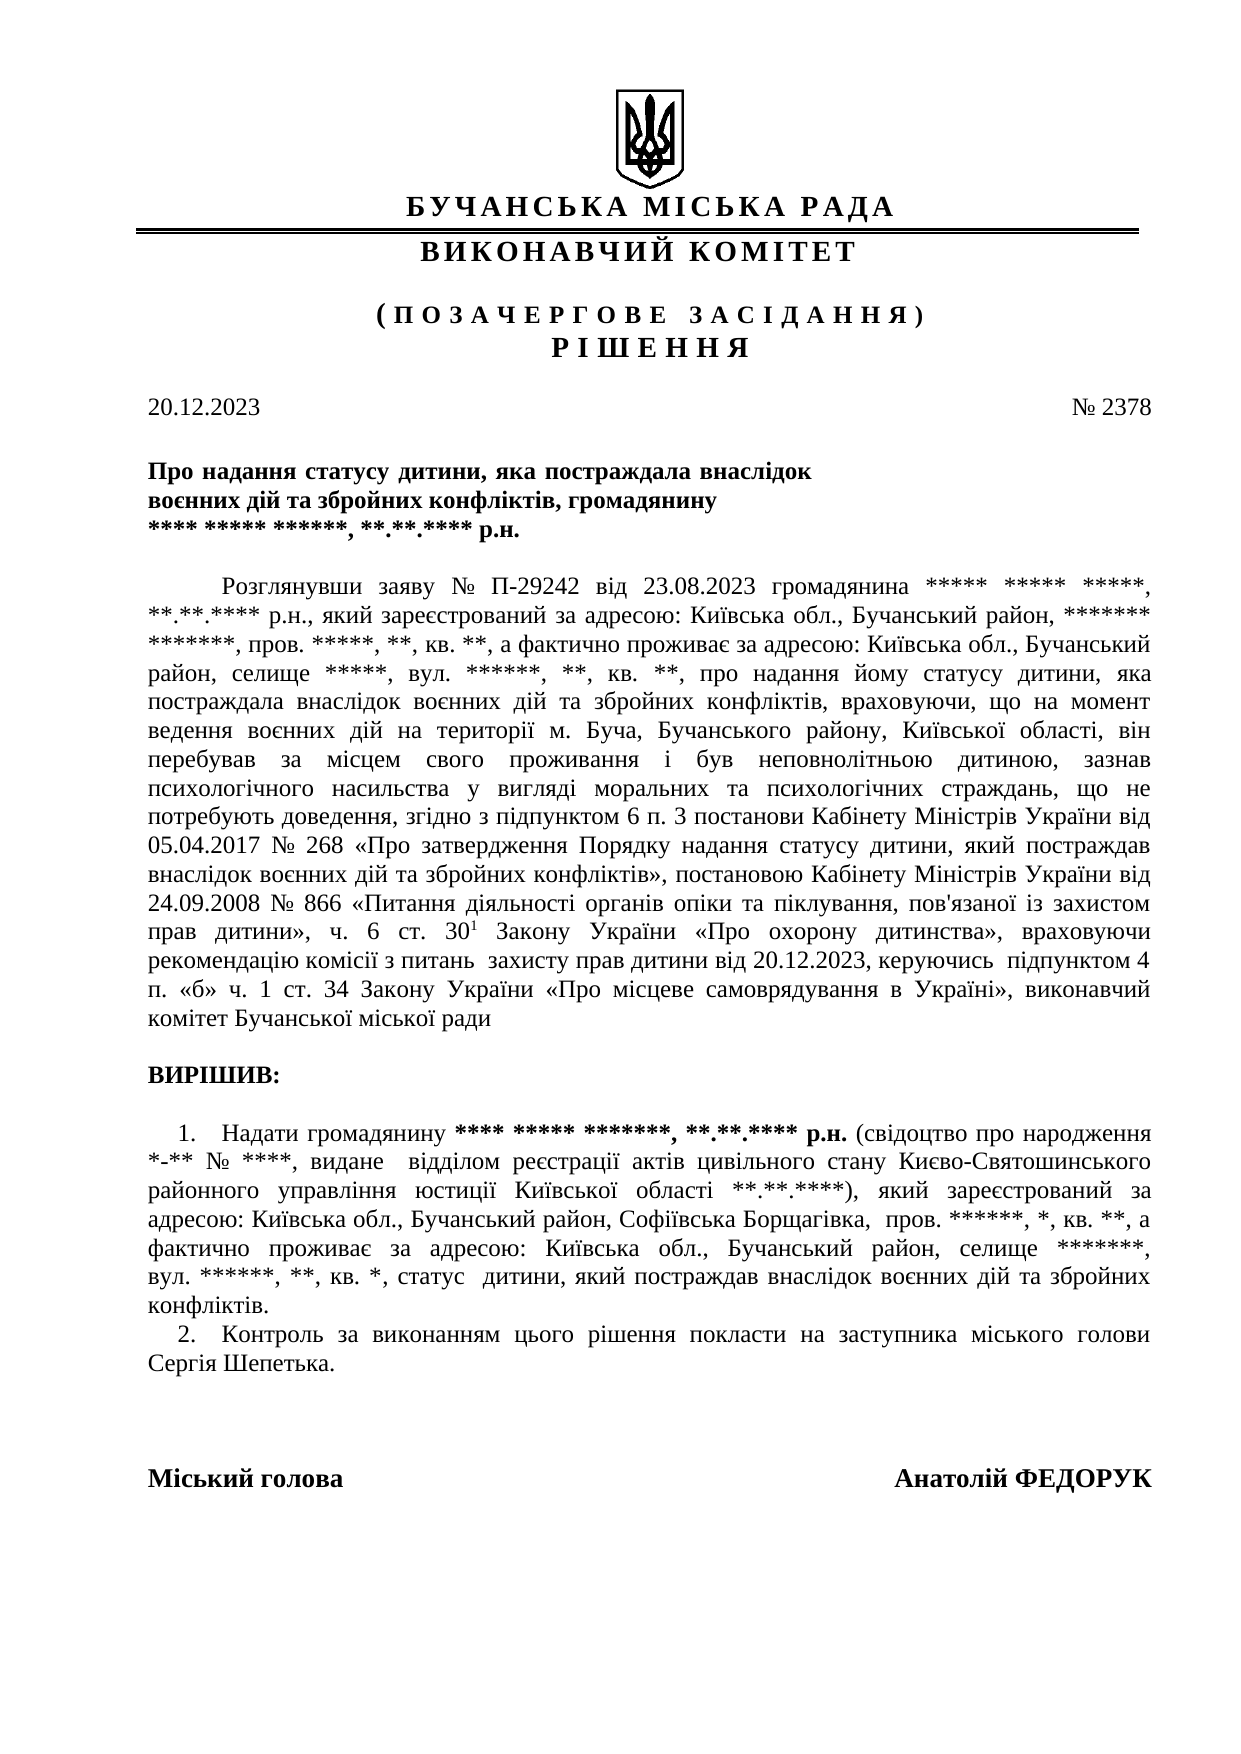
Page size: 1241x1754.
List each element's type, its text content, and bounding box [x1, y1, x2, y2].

text РІШЕННЯ [148, 330, 1152, 363]
text **** ***** ******, **.**.**** р.н. [148, 514, 812, 543]
text Розглянувши заяву № П-29242 від 23.08.2023 громадянина ***** ***** *****, **.**.**** р.н., який зареєстрований за адресою: Київська обл., Бучанський район, ******* *******, пров. *****, **, кв. **, а фактично проживає за адресою: Київська обл., Бучанський район, селище *****, вул. ******, **, кв. **, про надання йому статусу дитини, яка постраждала внаслідок воєнних дій та збройних конфліктів, враховуючи, що на момент ведення воєнних дій на території м. Буча, Бучанського району, Київської області, він перебував за місцем свого проживання і був неповнолітньою дитиною, зазнав психологічного насильства у вигляді моральних та психологічних страждань, що не потребують доведення, згідно з підпунктом 6 п. 3 постанови Кабінету Міністрів України від 05.04.2017 № 268 «Про затвердження Порядку надання статусу дитини, який постраждав внаслідок воєнних дій та збройних конфліктів», постановою Кабінету Міністрів України від 24.09.2008 № 866 «Питання діяльності органів опіки та піклування, пов'язаної із захистом прав дитини», ч. 6 ст. 301 Закону України «Про охорону дитинства», враховуючи рекомендацію комісії з питань захисту прав дитини від 20.12.2023, керуючись підпунктом 4 п. «б» ч. 1 ст. 34 Закону України «Про місцеве самоврядування в Україні», виконавчий комітет Бучанської міської ради [148, 571, 1152, 1031]
table_header Анатолій ФЕДОРУК [650, 1463, 1163, 1494]
table_header ВИКОНАВЧИЙ КОМІТЕТ [136, 234, 1139, 296]
table_header 20.12.2023 [136, 392, 649, 428]
table_header Міський голова [136, 1463, 649, 1494]
picture [614, 88, 685, 189]
text Про надання статусу дитини, яка постраждала внаслідок воєнних дій та збройних конфліктів, громадянину [148, 456, 812, 514]
table_header № 2378 [650, 392, 1163, 428]
text (ПОЗАЧЕРГОВЕ ЗАСІДАННЯ) [148, 296, 1152, 330]
list Контроль за виконанням цього рішення покласти на заступника міського голови Сергія Шепетька. [148, 1319, 1152, 1376]
list Надати громадянину **** ***** *******, **.**.**** р.н. (свідоцтво про народження *-** № ****, видане відділом реєстрації актів цивільного стану Києво-Святошинського районного управління юстиції Київської області **.**.****), який зареєстрований за адресою: Київська обл., Бучанський район, Софіївська Борщагівка, пров. ******, *, кв. **, а фактично проживає за адресою: Київська обл., Бучанський район, селище *******, вул. ******, **, кв. *, статус дитини, який постраждав внаслідок воєнних дій та збройних конфліктів. [148, 1118, 1152, 1319]
text БУЧАНСЬКА МІСЬКА РАДА [148, 189, 1152, 223]
text ВИРІШИВ: [148, 1060, 1152, 1089]
